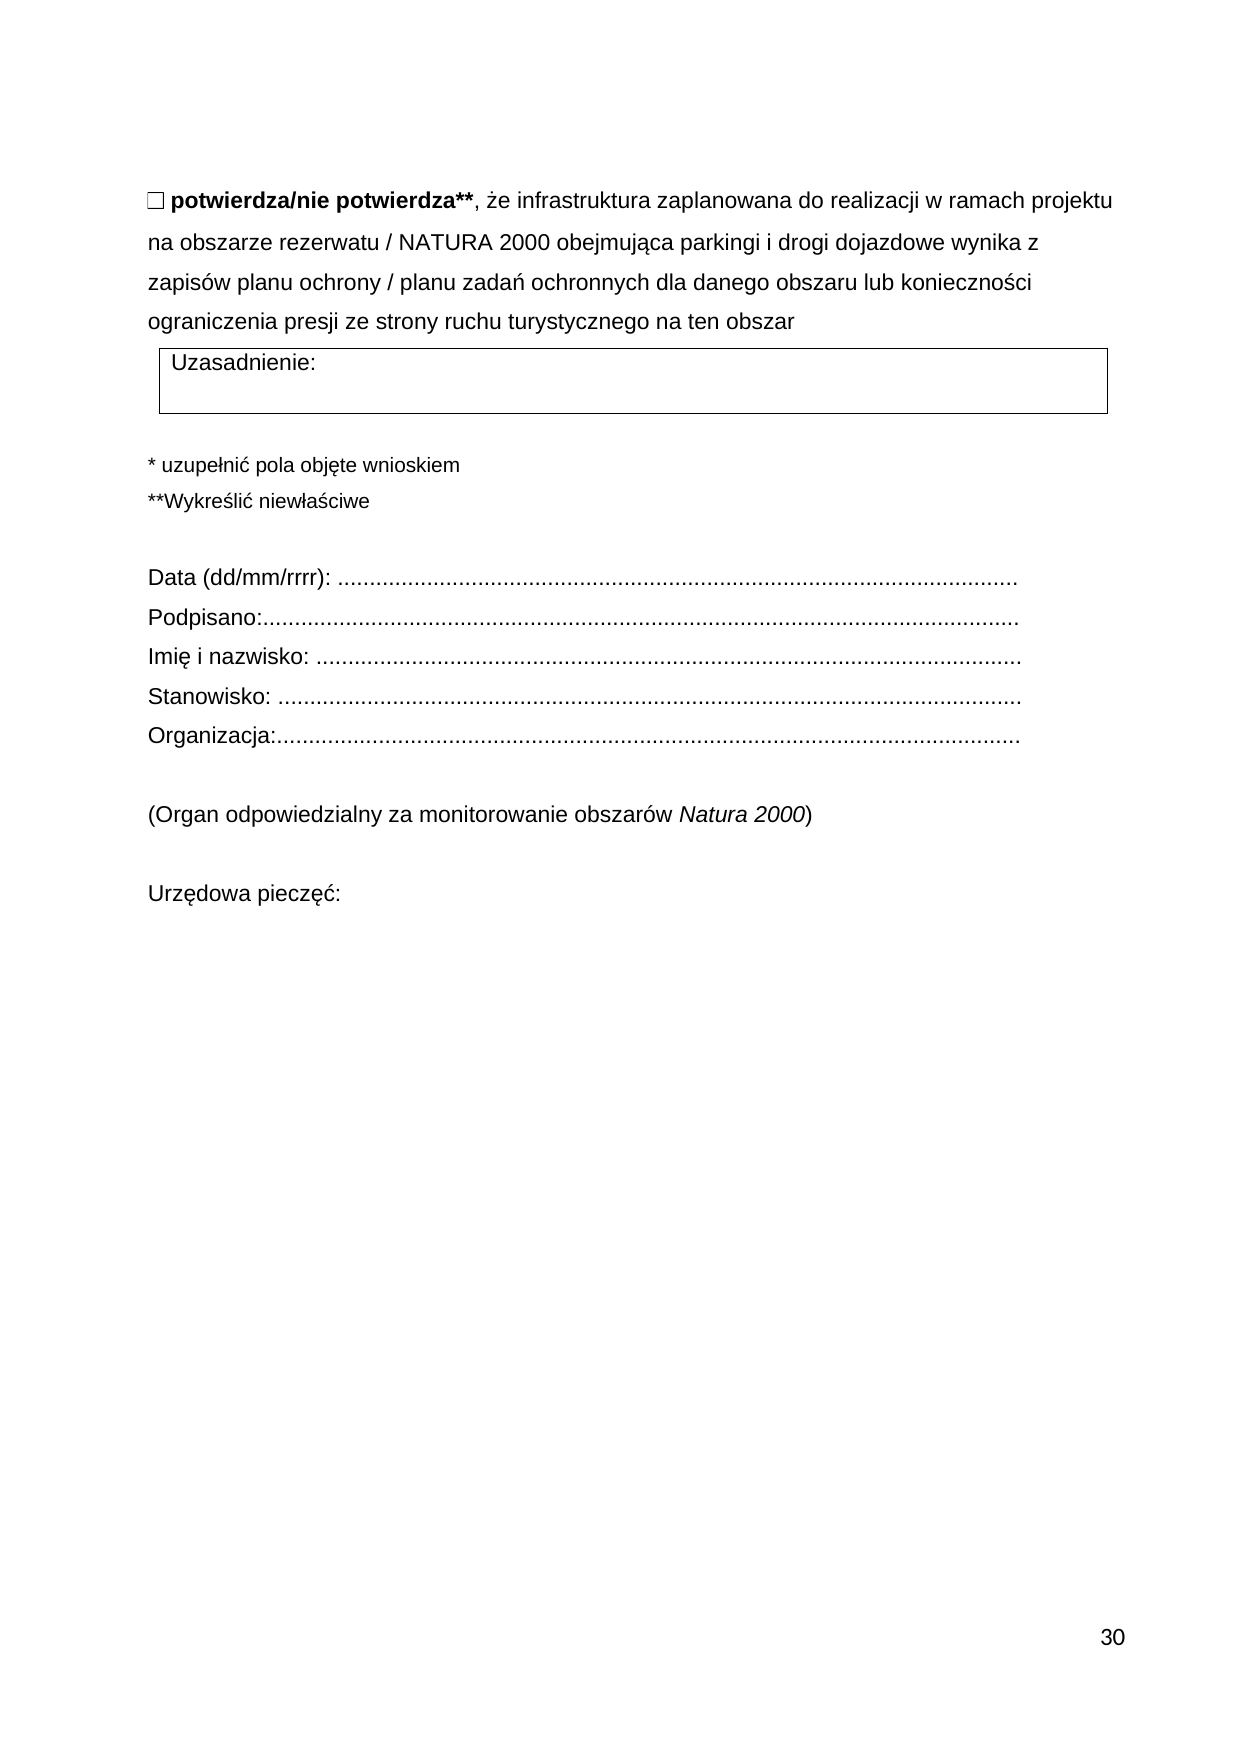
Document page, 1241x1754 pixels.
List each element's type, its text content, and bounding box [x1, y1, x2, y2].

picture [147, 192, 164, 209]
text (Organ odpowiedzialny za monitorowanie obszarów Natura 2000) [148, 801, 1125, 827]
text Organizacja:..................................................................................................................... [148, 722, 1125, 748]
table_header Uzasadnienie: [160, 349, 1107, 412]
text **Wykreślić niewłaściwe [148, 489, 1125, 513]
text Data (dd/mm/rrrr): ........................................................................................................... [148, 564, 1125, 591]
text * uzupełnić pola objęte wnioskiem [148, 453, 1125, 477]
text Stanowisko: ..................................................................................................................... [148, 683, 1125, 709]
text Urzędowa pieczęć: [148, 880, 1125, 906]
text potwierdza/nie potwierdza**, że infrastruktura zaplanowana do realizacji w ramach projektu na obszarze rezerwatu / NATURA 2000 obejmująca parkingi i drogi dojazdowe wynika z zapisów planu ochrony / planu zadań ochronnych dla danego obszaru lub konieczności ograniczenia presji ze strony ruchu turystycznego na ten obszar [148, 187, 1125, 334]
text Podpisano:....................................................................................................................... [148, 604, 1125, 630]
text Imię i nazwisko: ............................................................................................................... [148, 643, 1125, 669]
